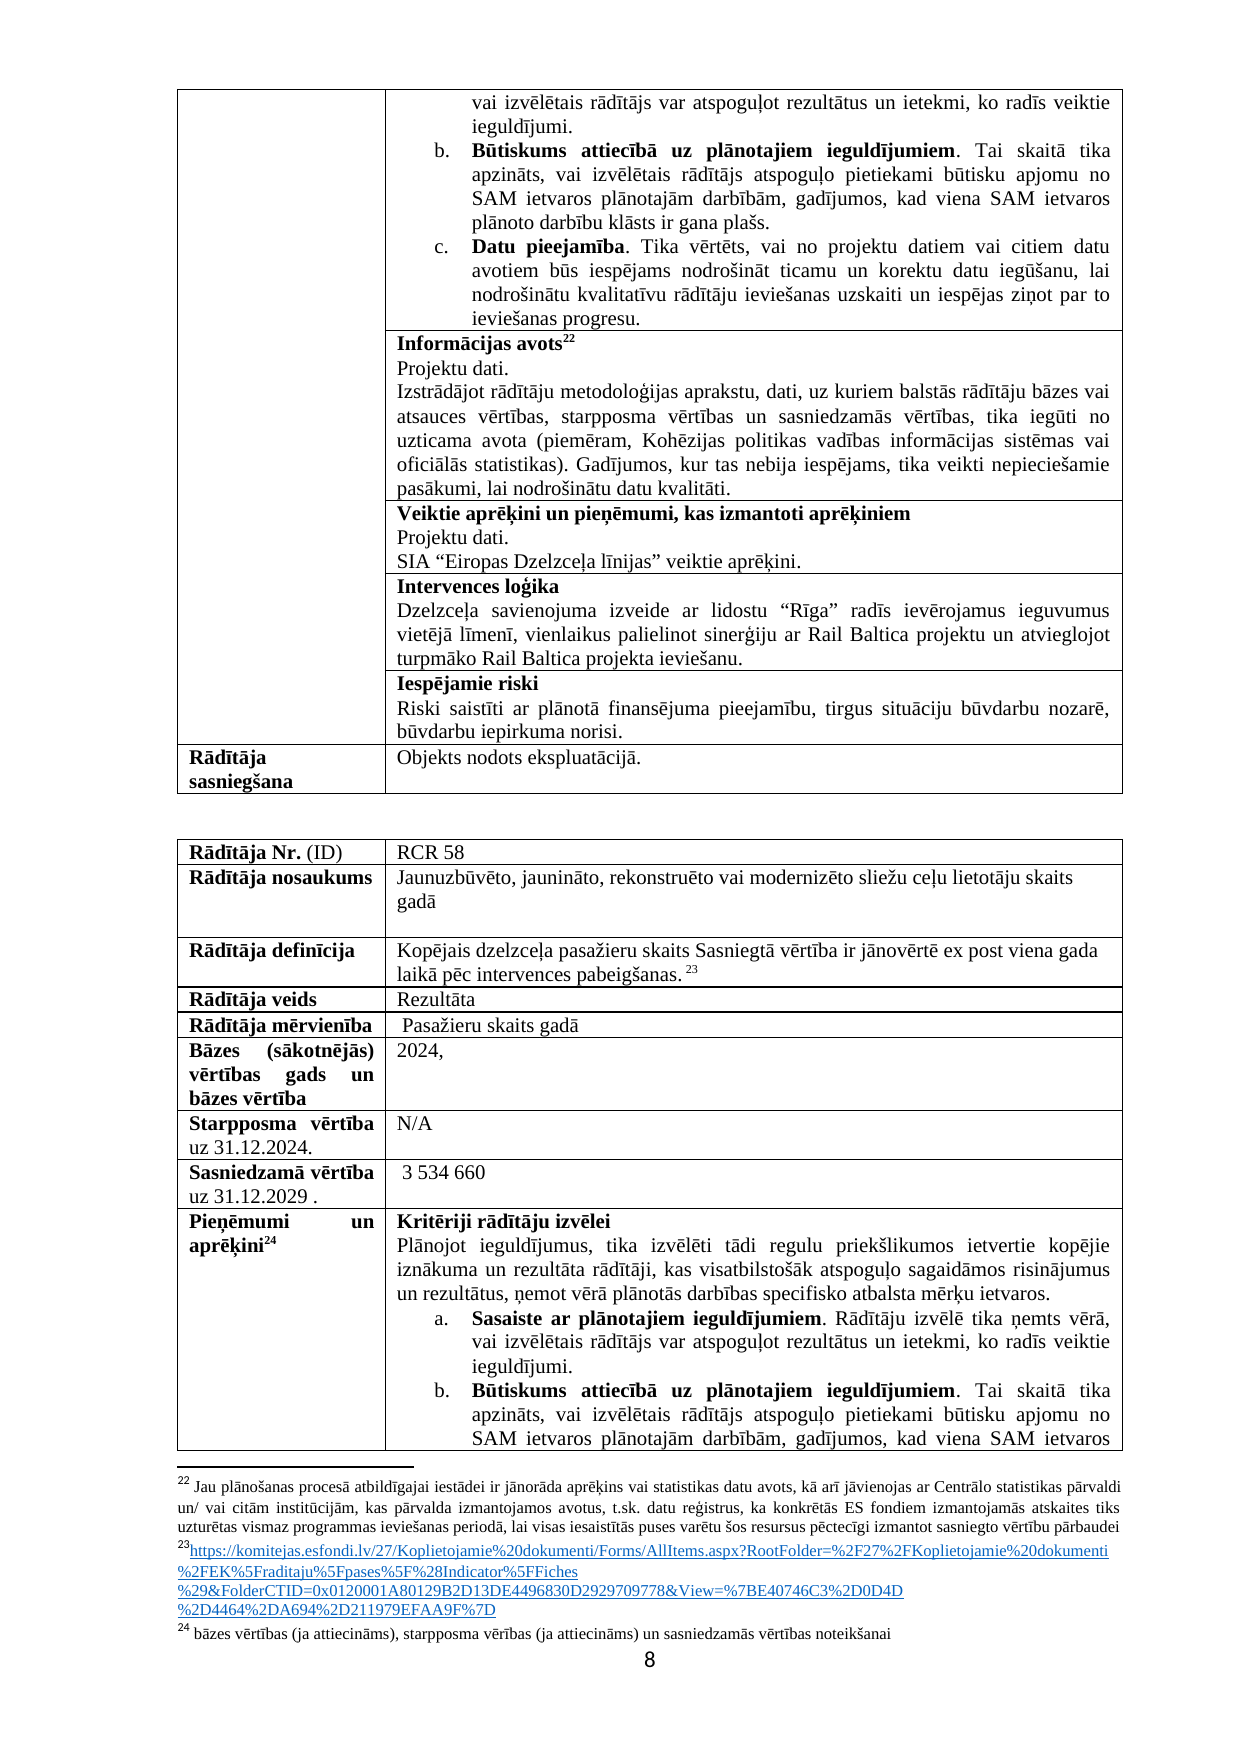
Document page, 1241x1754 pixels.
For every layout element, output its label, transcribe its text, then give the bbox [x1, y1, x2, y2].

table_cell Rādītāja veids [178, 988, 385, 1011]
table_cell Rādītāja definīcija [178, 938, 385, 986]
table_cell Intervences loģika Dzelzceļa savienojuma izveide ar lidostu “Rīga” radīs ievērojamus ieguvumus vietējā līmenī, vienlaikus palielinot sinerģiju ar Rail Baltica projektu un atvieglojot turpmāko Rail Baltica projekta ieviešanu. [386, 574, 1122, 670]
table_cell Veiktie aprēķini un pieņēmumi, kas izmantoti aprēķiniem Projektu dati. SIA “Eiropas Dzelzceļa līnijas” veiktie aprēķini. [386, 501, 1122, 573]
table_cell Iespējamie riski Riski saistīti ar plānotā finansējuma pieejamību, tirgus situāciju būvdarbu nozarē, būvdarbu iepirkuma norisi. [386, 671, 1122, 743]
table_header Rādītāja Nr. (ID) [178, 840, 385, 864]
table_cell Kopējais dzelzceļa pasažieru skaits Sasniegtā vērtība ir jānovērtē ex post viena gada laikā pēc intervences pabeigšanas. [386, 938, 1122, 986]
table_cell Sasniedzamā vērtība uz 31.12.2029 . [178, 1160, 385, 1208]
table_cell Bāzes (sākotnējās) vērtības gads un bāzes vērtība [178, 1038, 385, 1110]
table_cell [386, 1209, 1122, 1450]
table_cell N/A [386, 1111, 1122, 1159]
table_cell 2024, [386, 1038, 1122, 1110]
table_cell Rādītāja sasniegšana [178, 745, 385, 793]
table_cell Pasažieru skaits gadā [386, 1013, 1122, 1037]
table_cell Objekts nodots ekspluatācijā. [386, 745, 1122, 793]
table_cell Rādītāja nosaukums [178, 865, 385, 937]
table_header RCR 58 [386, 840, 1122, 864]
table_cell Rezultāta [386, 988, 1122, 1011]
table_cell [178, 1209, 385, 1450]
table_cell Starpposma vērtība uz 31.12.2024. [178, 1111, 385, 1159]
table_cell Rādītāja mērvienība [178, 1013, 385, 1037]
table_cell 3 534 660 [386, 1160, 1122, 1208]
table_cell Jaunuzbūvēto, jaunināto, rekonstruēto vai modernizēto sliežu ceļu lietotāju skaits gadā [386, 865, 1122, 937]
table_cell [178, 90, 385, 743]
table_cell Informācijas avots Projektu dati. Izstrādājot rādītāju metodoloģijas aprakstu, dati, uz kuriem balstās rādītāju bāzes vai atsauces vērtības, starpposma vērtības un sasniedzamās vērtības, tika iegūti no uzticama avota (piemēram, Kohēzijas politikas vadības informācijas sistēmas vai oficiālās statistikas). Gadījumos, kur tas nebija iespējams, tika veikti nepieciešamie pasākumi, lai nodrošinātu datu kvalitāti. [386, 331, 1122, 500]
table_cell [386, 90, 1122, 330]
